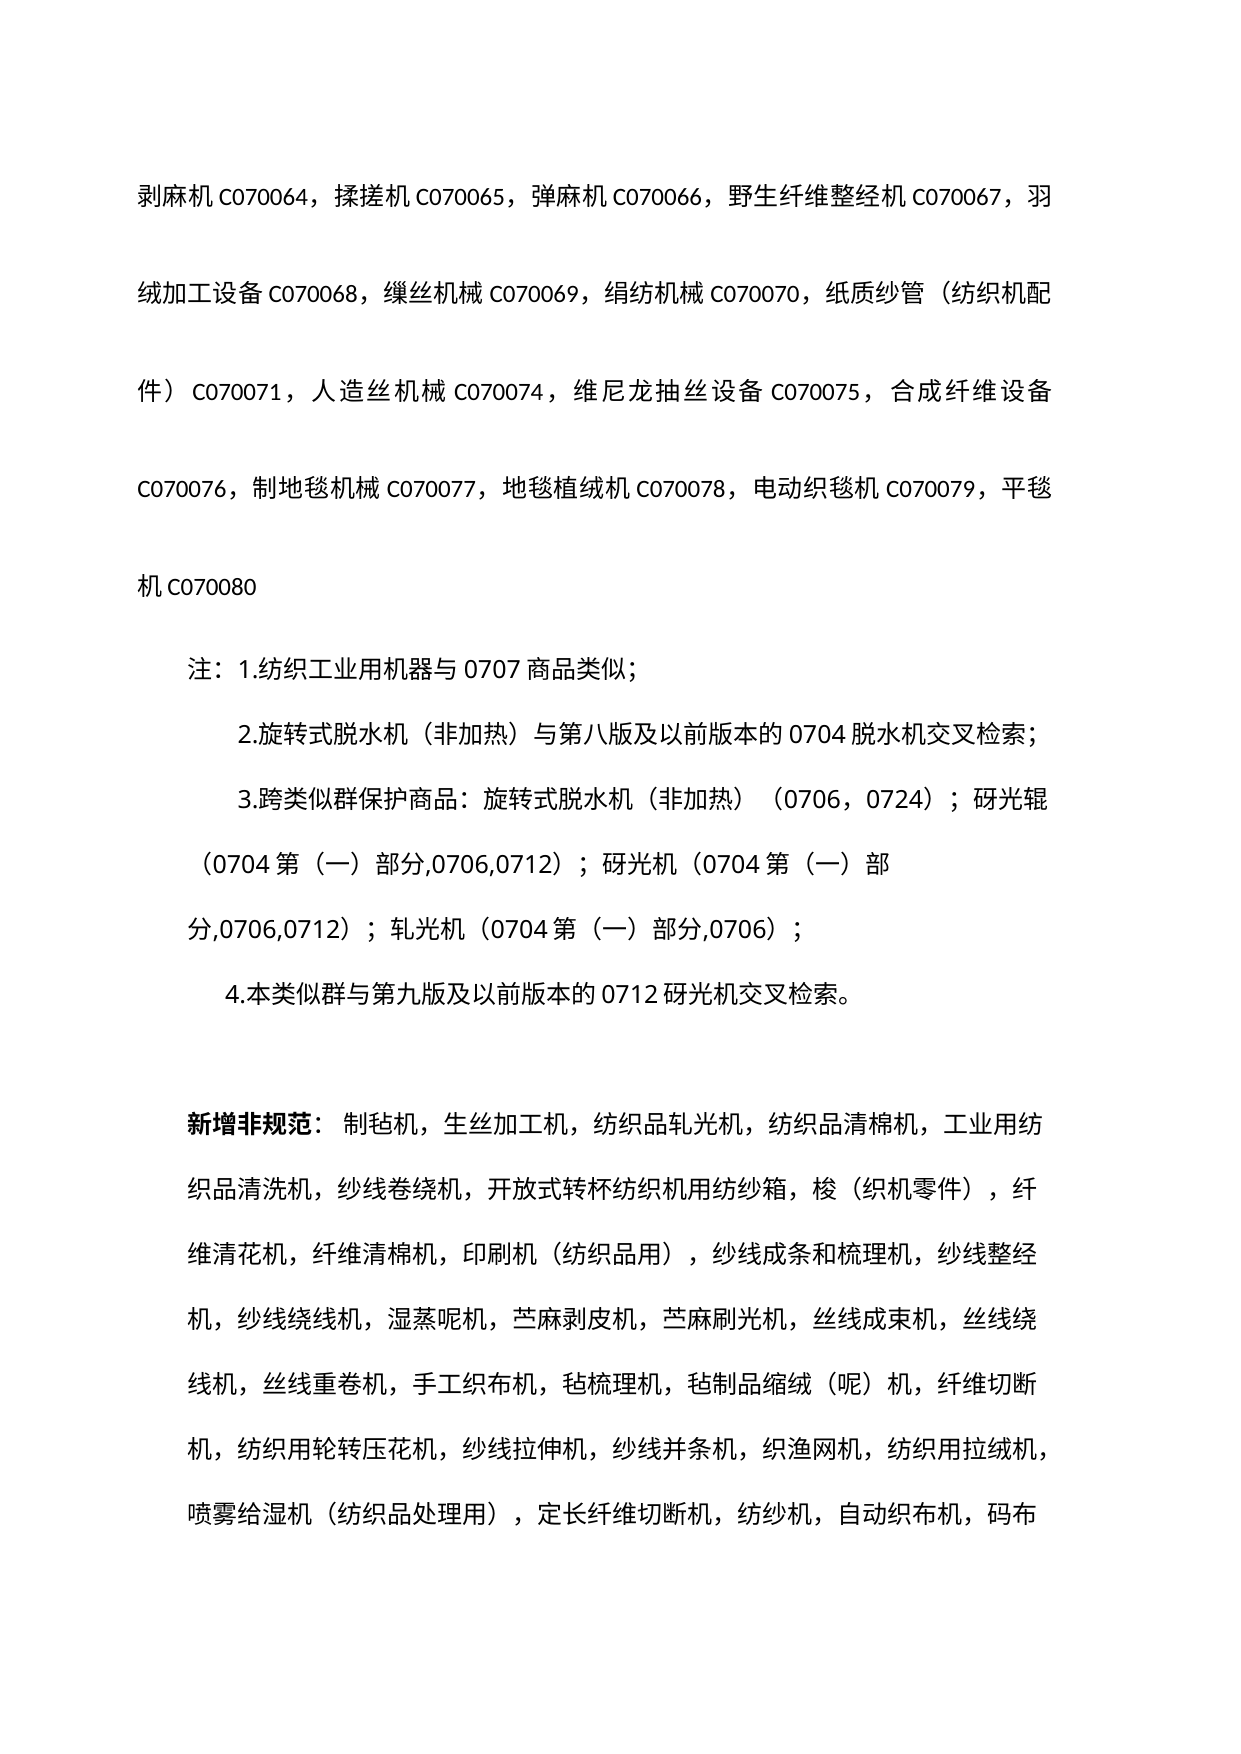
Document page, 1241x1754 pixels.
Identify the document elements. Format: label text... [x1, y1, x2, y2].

text 2.旋转式脱水机（非加热）与第八版及以前版本的0704脱水机交叉检索； [187, 700, 1053, 765]
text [187, 1090, 1053, 1545]
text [137, 162, 1053, 617]
text 注：1.纺织工业用机器与0707商品类似； [187, 635, 1053, 700]
text 3.跨类似群保护商品：旋转式脱水机（非加热）（0706，0724）；砑光辊（0704第（一）部分,0706,0712）；砑光机（0704第（一）部分,0706,0712）；轧光机（0704第（一）部分,0706）； [187, 765, 1053, 960]
text 4.本类似群与第九版及以前版本的0712砑光机交叉检索。 [187, 960, 1053, 1025]
